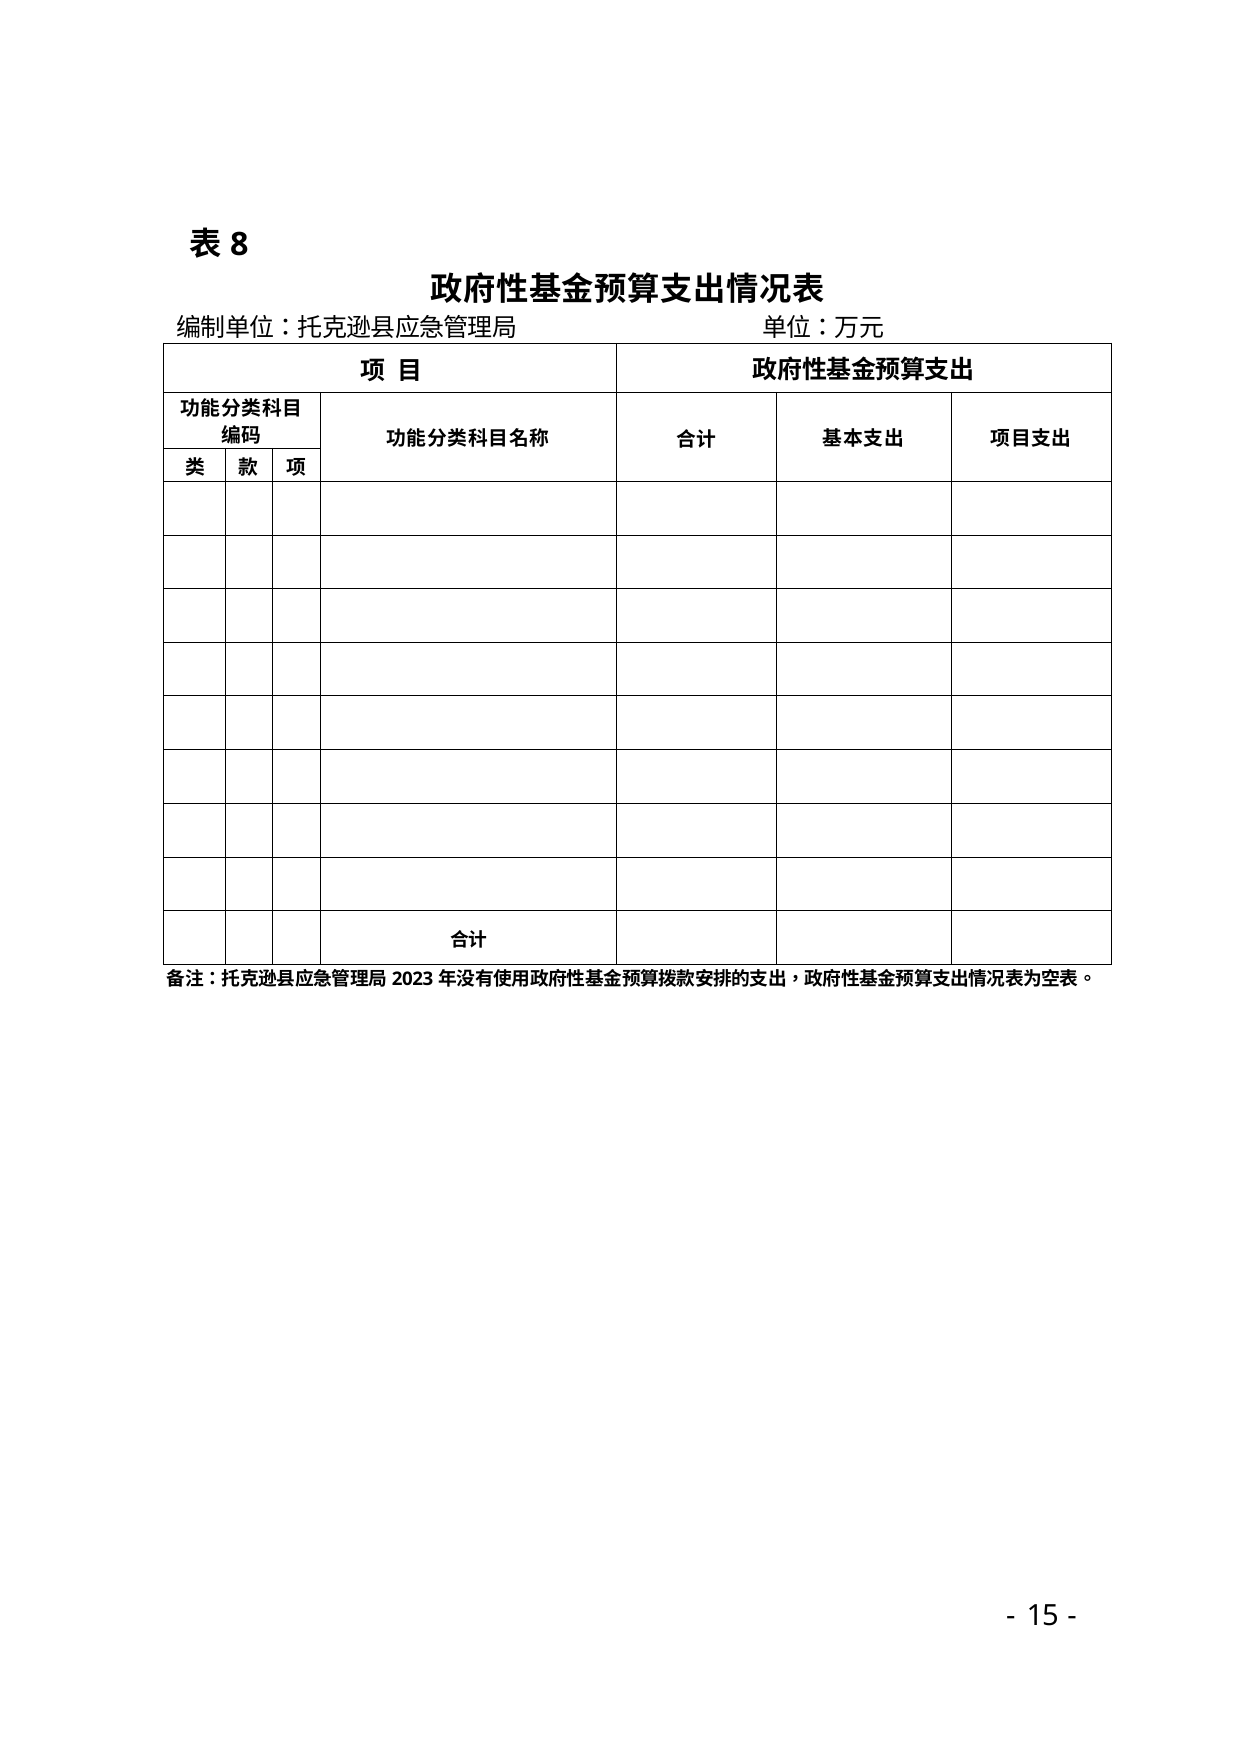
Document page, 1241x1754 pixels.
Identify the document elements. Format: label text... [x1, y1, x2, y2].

table_cell [164, 696, 225, 749]
table_cell [952, 750, 1111, 803]
table_cell [164, 536, 225, 588]
table_cell 基本支出 [777, 393, 951, 481]
table_cell [777, 804, 951, 856]
text 政府性基金预算支出情况表 [430, 268, 1112, 308]
table_cell [321, 750, 616, 803]
table_cell [321, 696, 616, 749]
table_cell [164, 858, 225, 910]
table_cell [273, 858, 320, 910]
text 编制单位：托克逊县应急管理局 单位：万元 [176, 312, 1112, 342]
table_cell [321, 643, 616, 695]
table_cell [617, 858, 776, 910]
table_cell [226, 643, 272, 695]
table_cell [273, 482, 320, 535]
table_cell [226, 482, 272, 535]
table_cell [164, 482, 225, 535]
table_cell [952, 643, 1111, 695]
table_cell [777, 589, 951, 642]
table_cell [321, 804, 616, 856]
table_cell [164, 804, 225, 856]
table_cell [777, 858, 951, 910]
table_cell [321, 858, 616, 910]
table_cell [777, 482, 951, 535]
table_cell [617, 911, 776, 964]
table_cell [952, 858, 1111, 910]
table_cell 项目支出 [952, 393, 1111, 481]
table_cell [164, 750, 225, 803]
table_cell [226, 858, 272, 910]
table_cell [164, 643, 225, 695]
table_header 项 目 [164, 344, 616, 392]
table_cell [226, 696, 272, 749]
table_cell [273, 589, 320, 642]
table_cell [164, 589, 225, 642]
table_cell [777, 643, 951, 695]
table_header 政府性基金预算支出 [617, 344, 1111, 392]
table_cell [777, 696, 951, 749]
table_cell [777, 911, 951, 964]
table_cell [226, 750, 272, 803]
table_cell 功能分类科目 编码 [164, 393, 320, 448]
table_cell [777, 536, 951, 588]
table_cell [617, 750, 776, 803]
table_cell [617, 696, 776, 749]
table_cell [321, 482, 616, 535]
table_cell [952, 536, 1111, 588]
table_cell [226, 589, 272, 642]
table_cell [952, 696, 1111, 749]
table_cell 款 [226, 449, 272, 481]
table_cell [164, 911, 225, 964]
table_cell [617, 482, 776, 535]
table_cell [617, 643, 776, 695]
table_cell [273, 643, 320, 695]
table_cell [321, 536, 616, 588]
table_cell 合计 [321, 911, 616, 964]
table_cell 类 [164, 449, 225, 481]
table_cell [321, 589, 616, 642]
table_cell [273, 536, 320, 588]
table_cell [273, 696, 320, 749]
table_cell [777, 750, 951, 803]
table_cell 合计 [617, 393, 776, 481]
table_cell [617, 536, 776, 588]
text 表 8 [189, 223, 1112, 264]
table_cell [226, 804, 272, 856]
table_cell [617, 804, 776, 856]
table_cell 功能分类科目名称 [321, 393, 616, 481]
table_cell [226, 536, 272, 588]
table_cell [952, 589, 1111, 642]
table_cell 项 [273, 449, 320, 481]
table_cell [952, 911, 1111, 964]
table_cell [952, 804, 1111, 856]
text 备注：托克逊县应急管理局 2023 年没有使用政府性基金预算拨款安排的支出，政府性基金预算支出情况表为空表。 [166, 967, 1112, 990]
table_cell [952, 482, 1111, 535]
table_cell [273, 750, 320, 803]
table_cell [617, 589, 776, 642]
table_cell [273, 804, 320, 856]
table_cell [273, 911, 320, 964]
table_cell [226, 911, 272, 964]
